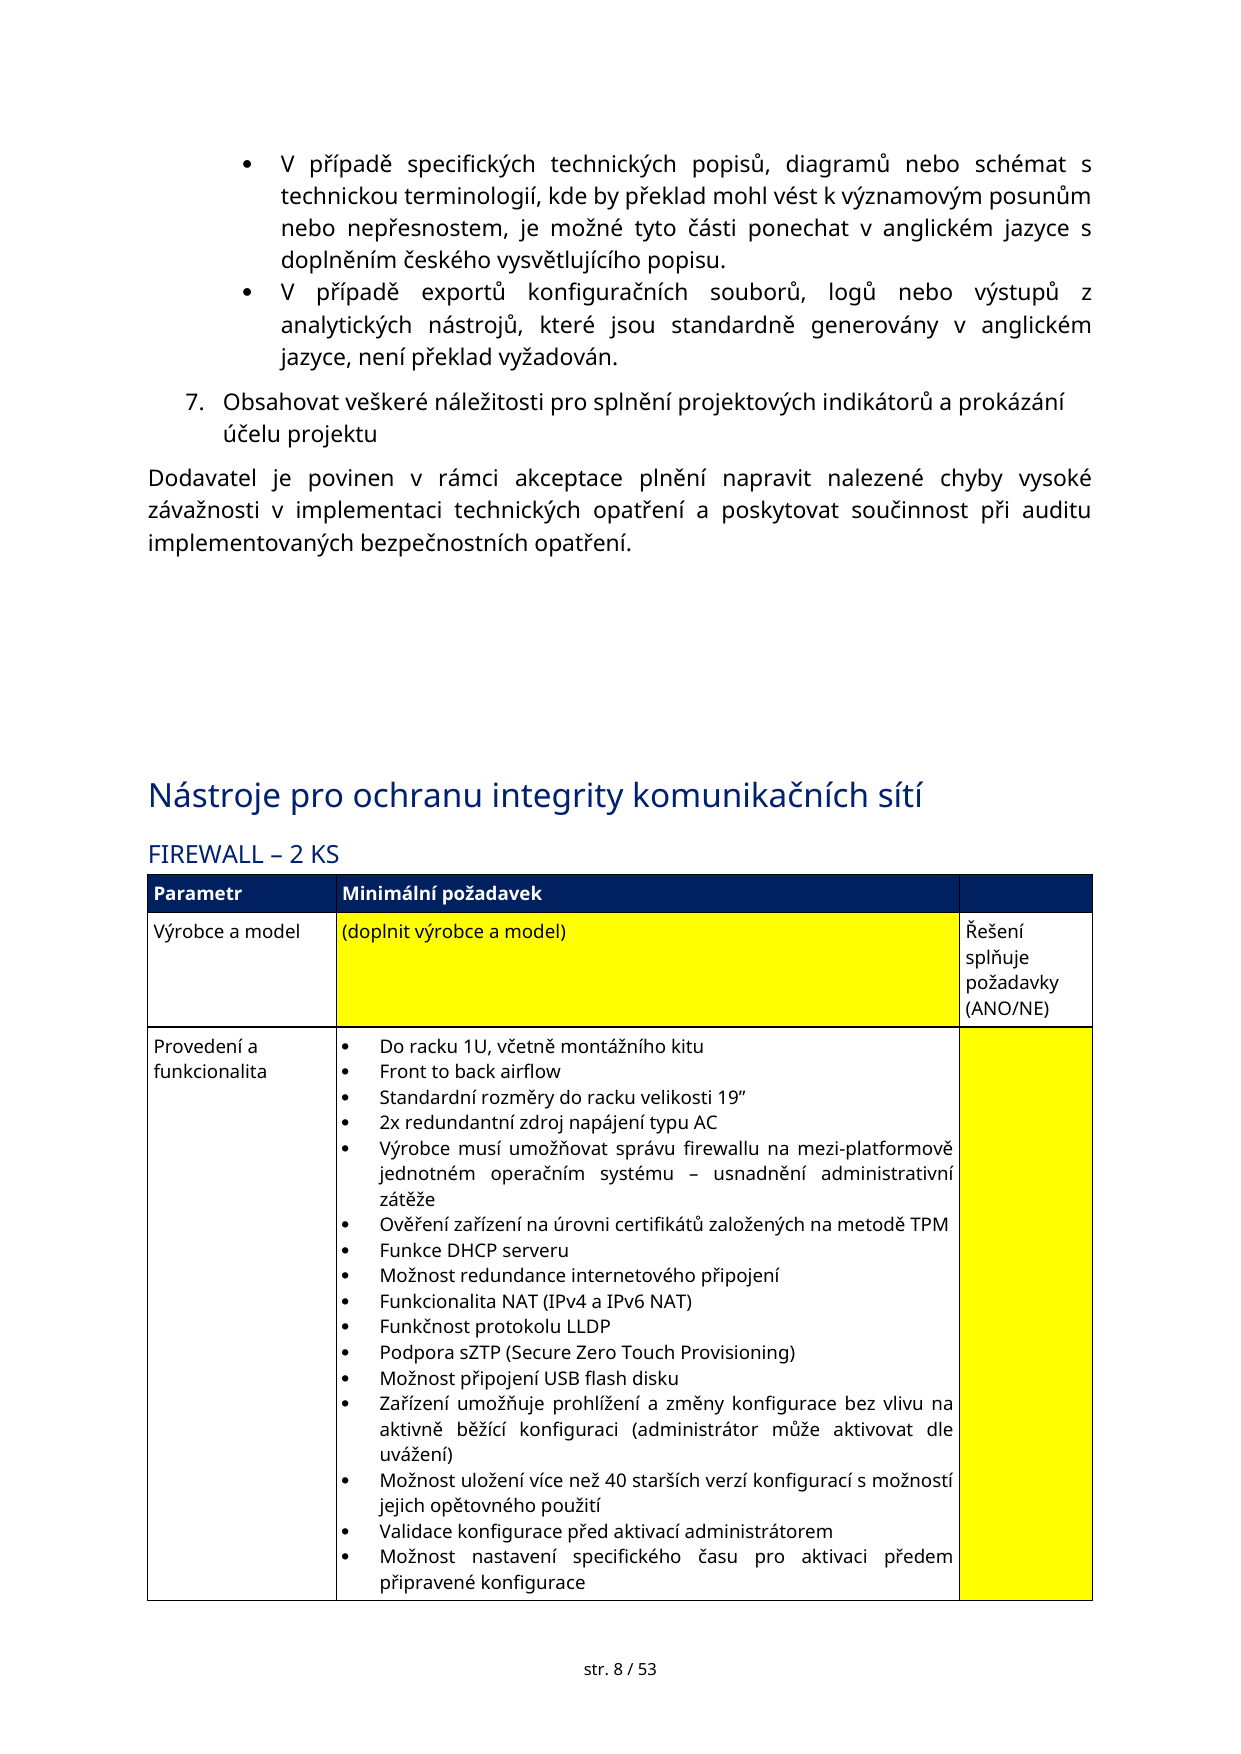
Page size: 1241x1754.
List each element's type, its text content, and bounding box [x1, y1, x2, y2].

table_cell Řešení splňuje požadavky (ANO/NE) [960, 913, 1092, 1026]
table_header [960, 875, 1092, 912]
table_cell Do racku 1U, včetně montážního kitu Front to back airflow Standardní rozměry do racku velikosti 19” 2x redundantní zdroj napájení typu AC Výrobce musí umožňovat správu firewallu na mezi-platformově jednotném operačním systému – usnadnění administrativní zátěže Ověření zařízení na úrovni certifikátů založených na metodě TPM Funkce DHCP serveru Možnost redundance internetového připojení Funkcionalita NAT (IPv4 a IPv6 NAT) Funkčnost protokolu LLDP Podpora sZTP (Secure Zero Touch Provisioning) Možnost připojení USB flash disku Zařízení umožňuje prohlížení a změny konfigurace bez vlivu na aktivně běžící konfiguraci (administrátor může aktivovat dle uvážení) Možnost uložení více než 40 starších verzí konfigurací s možností jejich opětovného použití Validace konfigurace před aktivací administrátorem Možnost nastavení specifického času pro aktivaci předem připravené konfigurace [337, 1028, 959, 1600]
list V případě exportů konfiguračních souborů, logů nebo výstupů z analytických nástrojů, které jsou standardně generovány v anglickém jazyce, není překlad vyžadován. [243, 276, 1093, 372]
subtitle FIREWALL – 2 KS [148, 837, 1093, 871]
text Nástroje pro ochranu integrity komunikačních sítí [148, 771, 1093, 817]
table_header Parametr [148, 875, 336, 912]
table_header Minimální požadavek [337, 875, 959, 912]
list Obsahovat veškeré náležitosti pro splnění projektových indikátorů a prokázání účelu projektu [185, 385, 1093, 449]
text Dodavatel je povinen v rámci akceptace plnění napravit nalezené chyby vysoké závažnosti v implementaci technických opatření a poskytovat součinnost při auditu implementovaných bezpečnostních opatření. [148, 462, 1093, 558]
list V případě specifických technických popisů, diagramů nebo schémat s technickou terminologií, kde by překlad mohl vést k významovým posunům nebo nepřesnostem, je možné tyto části ponechat v anglickém jazyce s doplněním českého vysvětlujícího popisu. [243, 148, 1093, 275]
table_cell [960, 1028, 1092, 1600]
table_cell (doplnit výrobce a model) [337, 913, 959, 1026]
table_cell Výrobce a model [148, 913, 336, 1026]
table_cell Provedení a funkcionalita [148, 1028, 336, 1600]
